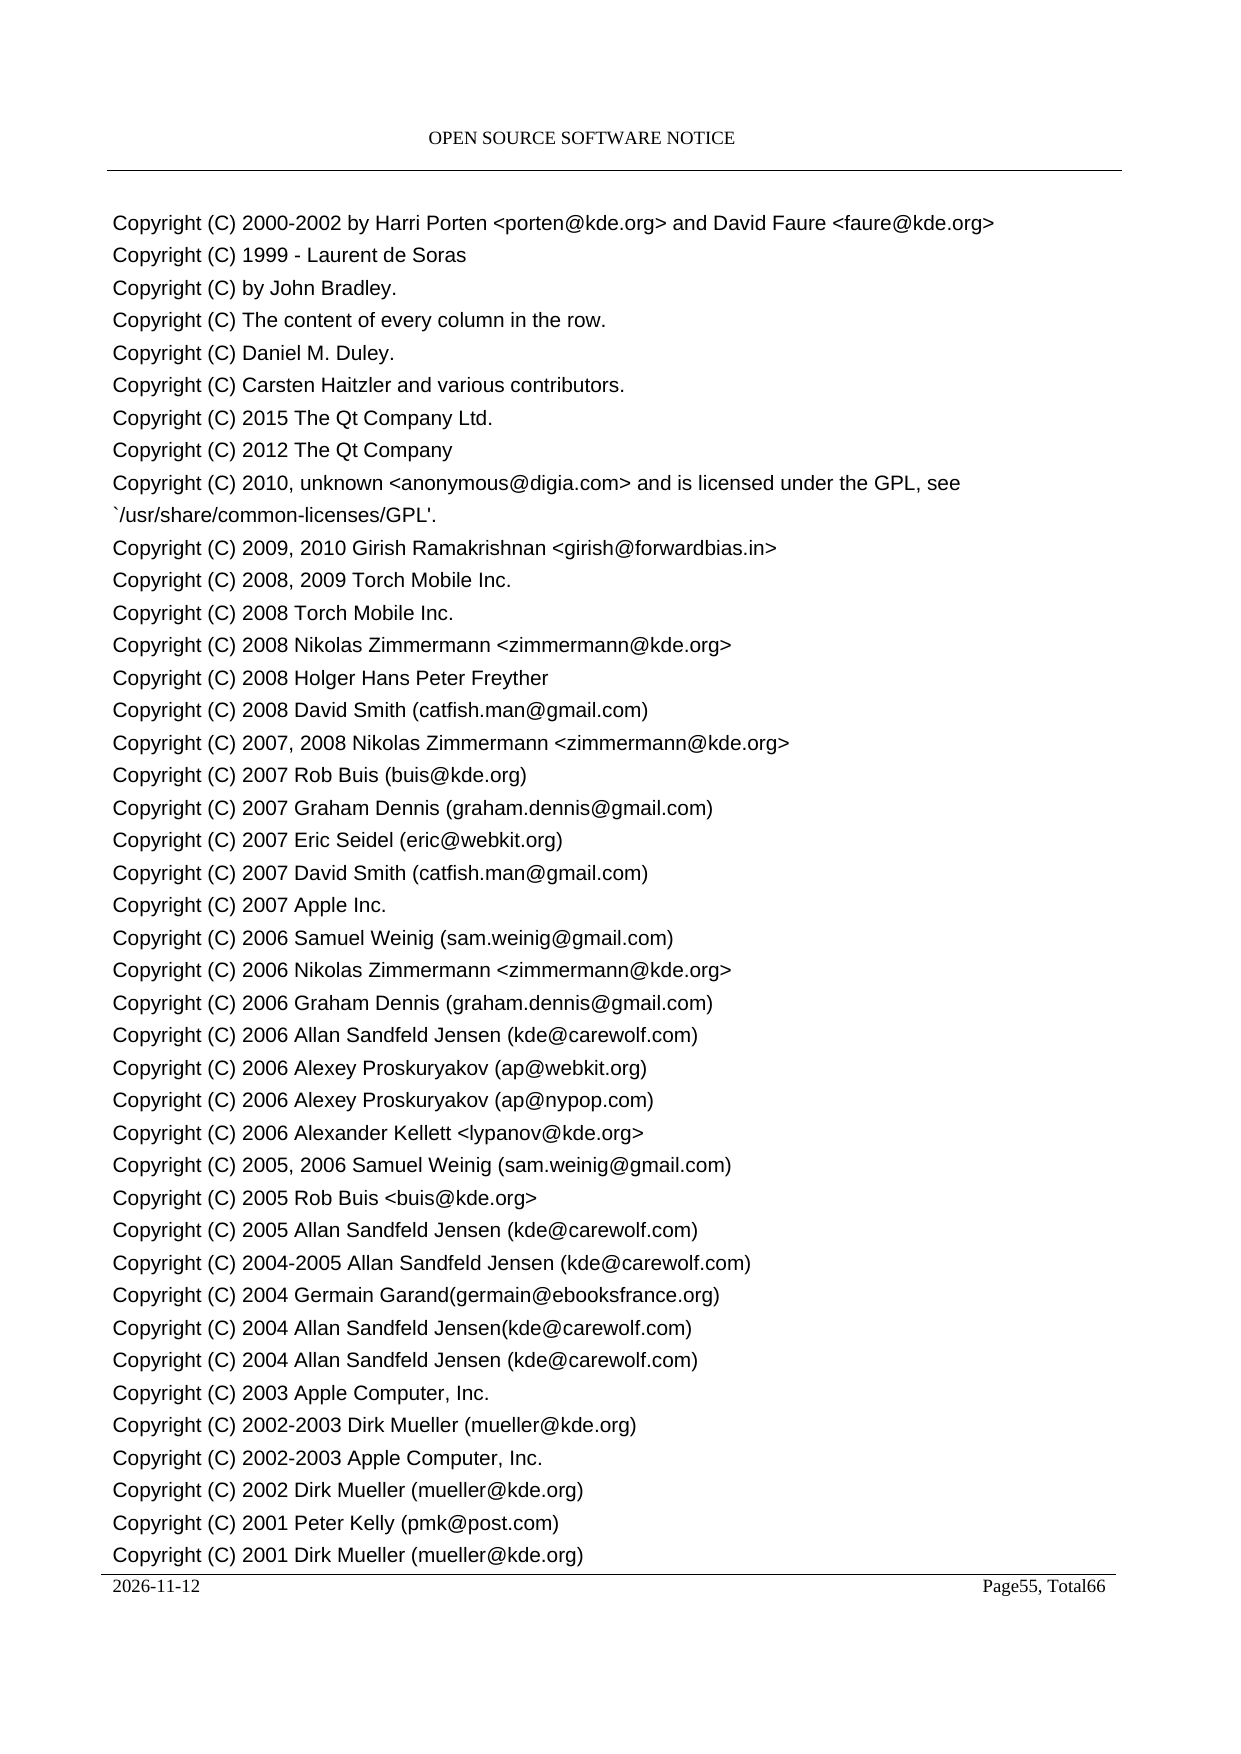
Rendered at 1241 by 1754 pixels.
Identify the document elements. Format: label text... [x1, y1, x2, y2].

text Copyright (C) Carsten Haitzler and various contributors. [112, 369, 1128, 401]
text Copyright (C) 2000-2002 by Harri Porten <porten@kde.org> and David Faure <faure@kde.org> [112, 206, 1128, 239]
text Copyright (C) 2006 Graham Dennis (graham.dennis@gmail.com) [112, 986, 1128, 1019]
text Copyright (C) 2002 Dirk Mueller (mueller@kde.org) [112, 1474, 1128, 1506]
text Copyright (C) 2007 Rob Buis (buis@kde.org) [112, 759, 1128, 791]
text Copyright (C) 2008, 2009 Torch Mobile Inc. [112, 564, 1128, 596]
text Copyright (C) 2007 David Smith (catfish.man@gmail.com) [112, 856, 1128, 889]
text Copyright (C) 2006 Alexey Proskuryakov (ap@nypop.com) [112, 1084, 1128, 1116]
text Copyright (C) 2003 Apple Computer, Inc. [112, 1376, 1128, 1409]
text Copyright (C) 2008 Holger Hans Peter Freyther [112, 661, 1128, 694]
text Copyright (C) 2006 Allan Sandfeld Jensen (kde@carewolf.com) [112, 1019, 1128, 1051]
text Copyright (C) by John Bradley. [112, 271, 1128, 304]
text Copyright (C) 2008 Torch Mobile Inc. [112, 596, 1128, 629]
text Copyright (C) 2004 Allan Sandfeld Jensen(kde@carewolf.com) [112, 1311, 1128, 1344]
text Copyright (C) 2010, unknown <anonymous@digia.com> and is licensed under the GPL, see `/usr/share/common-licenses/GPL'. [112, 466, 1128, 531]
text Copyright (C) 2006 Samuel Weinig (sam.weinig@gmail.com) [112, 921, 1128, 954]
text Copyright (C) 2006 Alexander Kellett <lypanov@kde.org> [112, 1116, 1128, 1149]
text Copyright (C) 2009, 2010 Girish Ramakrishnan <girish@forwardbias.in> [112, 531, 1128, 564]
text Copyright (C) 2007, 2008 Nikolas Zimmermann <zimmermann@kde.org> [112, 726, 1128, 759]
text Copyright (C) The content of every column in the row. [112, 304, 1128, 336]
text Copyright (C) 2001 Dirk Mueller (mueller@kde.org) [112, 1539, 1128, 1571]
text Copyright (C) 2005 Rob Buis <buis@kde.org> [112, 1181, 1128, 1214]
text Copyright (C) 2008 Nikolas Zimmermann <zimmermann@kde.org> [112, 629, 1128, 661]
text Copyright (C) 2006 Nikolas Zimmermann <zimmermann@kde.org> [112, 954, 1128, 986]
text Copyright (C) 2002-2003 Apple Computer, Inc. [112, 1441, 1128, 1474]
text Copyright (C) 2006 Alexey Proskuryakov (ap@webkit.org) [112, 1051, 1128, 1084]
text Copyright (C) 2007 Eric Seidel (eric@webkit.org) [112, 824, 1128, 856]
text Copyright (C) 2008 David Smith (catfish.man@gmail.com) [112, 694, 1128, 726]
text Copyright (C) Daniel M. Duley. [112, 336, 1128, 369]
text Copyright (C) 2002-2003 Dirk Mueller (mueller@kde.org) [112, 1409, 1128, 1441]
text Copyright (C) 2005, 2006 Samuel Weinig (sam.weinig@gmail.com) [112, 1149, 1128, 1181]
text Copyright (C) 2001 Peter Kelly (pmk@post.com) [112, 1506, 1128, 1539]
text Copyright (C) 2007 Graham Dennis (graham.dennis@gmail.com) [112, 791, 1128, 824]
text Copyright (C) 2015 The Qt Company Ltd. [112, 401, 1128, 434]
text Copyright (C) 1999 - Laurent de Soras [112, 239, 1128, 271]
text Copyright (C) 2012 The Qt Company [112, 434, 1128, 466]
text Copyright (C) 2004 Allan Sandfeld Jensen (kde@carewolf.com) [112, 1344, 1128, 1376]
text Copyright (C) 2007 Apple Inc. [112, 889, 1128, 921]
text Copyright (C) 2004-2005 Allan Sandfeld Jensen (kde@carewolf.com) [112, 1246, 1128, 1279]
text Copyright (C) 2005 Allan Sandfeld Jensen (kde@carewolf.com) [112, 1214, 1128, 1246]
text Copyright (C) 2004 Germain Garand(germain@ebooksfrance.org) [112, 1279, 1128, 1311]
